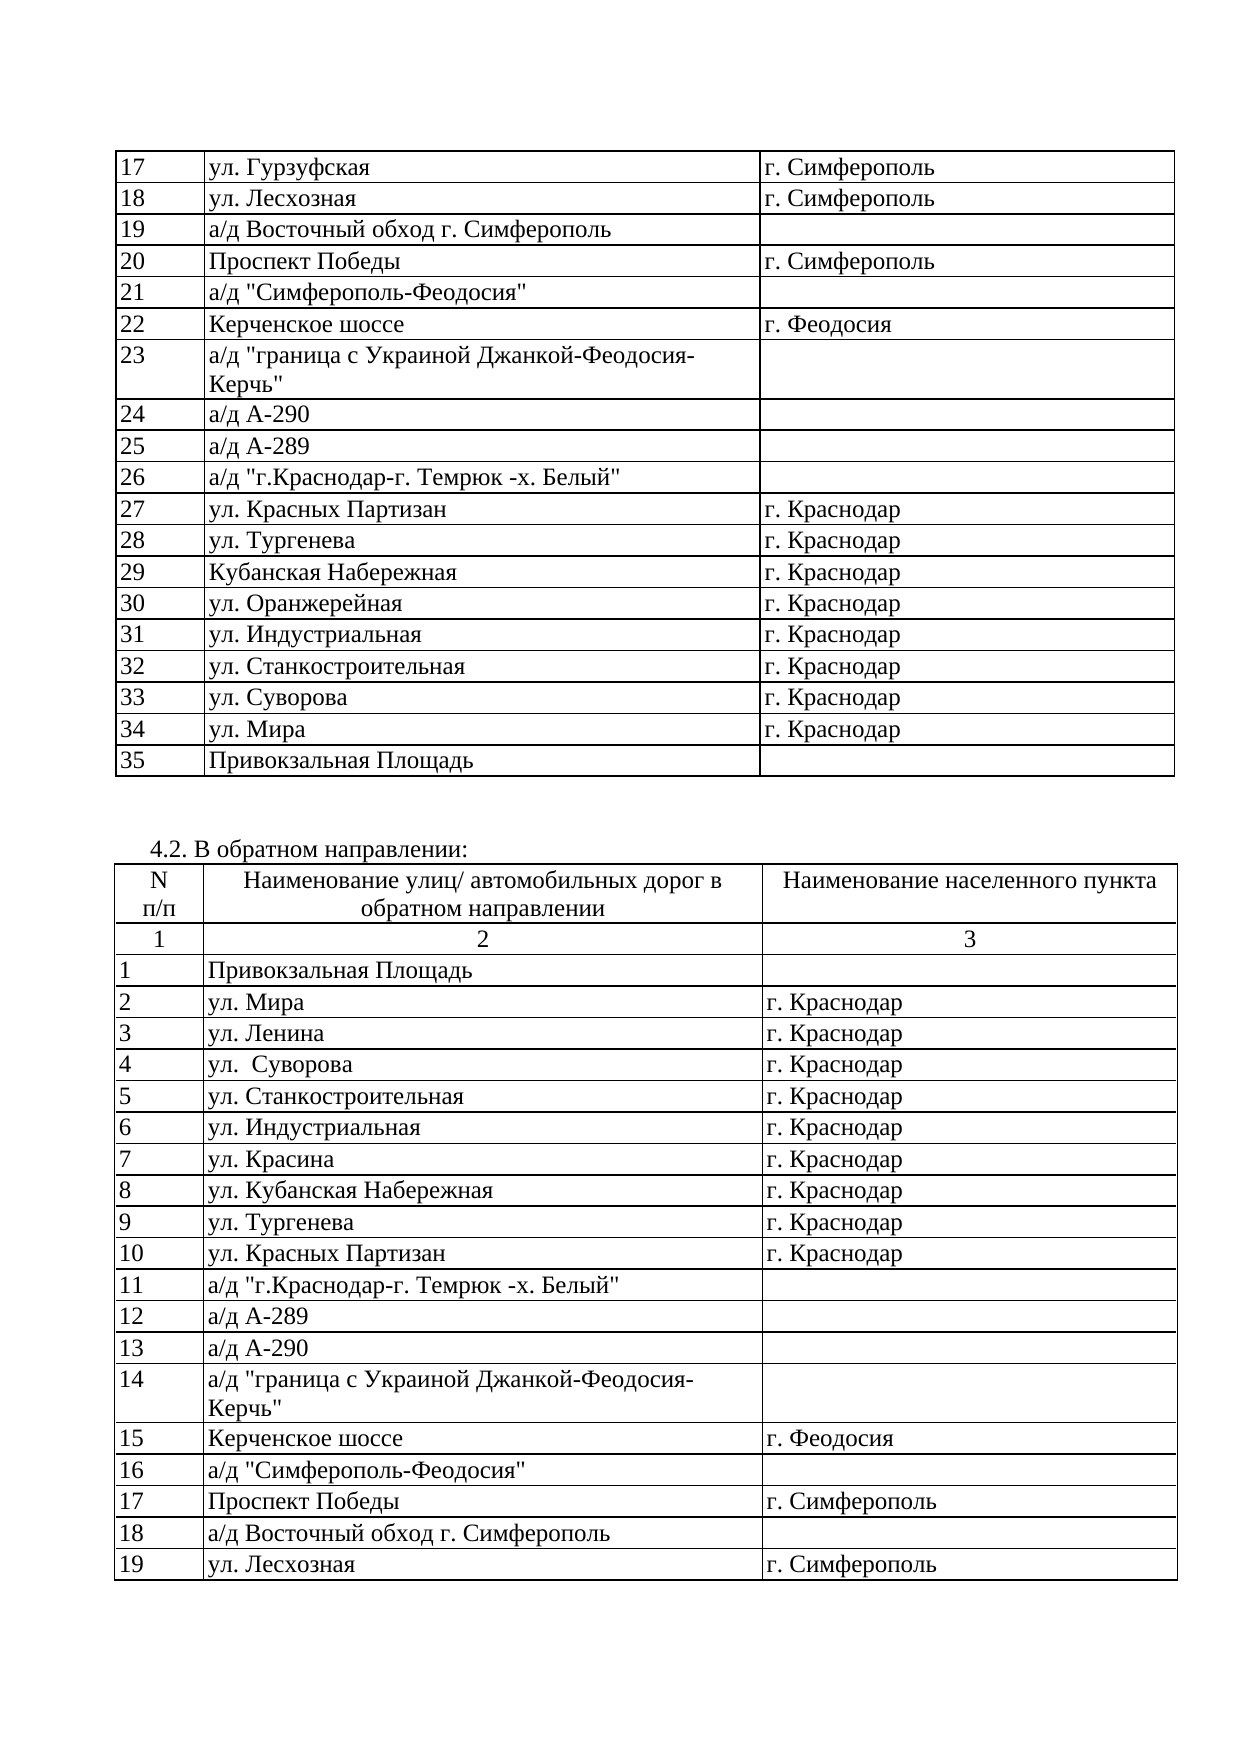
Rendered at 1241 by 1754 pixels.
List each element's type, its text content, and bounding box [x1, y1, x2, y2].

table_cell 25 [117, 431, 204, 461]
table_cell 21 [117, 277, 204, 307]
table_cell 15 [115, 1423, 203, 1453]
table_cell г. Симферополь [761, 246, 1174, 276]
table_cell 1 [115, 923, 203, 954]
table_cell 5 [115, 1081, 203, 1111]
table_cell 16 [115, 1454, 203, 1484]
table_cell [763, 1363, 1177, 1422]
table_cell 31 [117, 620, 204, 649]
table_cell 20 [117, 246, 204, 276]
table_cell 34 [117, 714, 204, 744]
table_cell а/д А-289 [205, 431, 759, 461]
table_cell [761, 400, 1174, 429]
table_cell ул. Суворова [205, 683, 759, 712]
table_cell ул. Оранжерейная [205, 588, 759, 618]
table_cell г. Симферополь [761, 183, 1174, 213]
table_cell 18 [115, 1517, 203, 1547]
table_cell а/д "граница с Украиной Джанкой-Феодосия-Керчь" [205, 340, 759, 398]
table_cell [763, 1300, 1177, 1331]
table_cell а/д Восточный обход г. Симферополь [204, 1518, 762, 1547]
table_cell г. Феодосия [761, 309, 1174, 339]
table_cell г. Краснодар [763, 1048, 1177, 1079]
table_header Наименование улиц/ автомобильных дорог в обратном направлении [204, 865, 762, 922]
table_cell 22 [117, 309, 204, 339]
table_cell г. Феодосия [763, 1422, 1177, 1453]
table_cell а/д А-290 [205, 400, 759, 429]
table_cell а/д Восточный обход г. Симферополь [205, 215, 759, 244]
table_cell Кубанская Набережная [205, 557, 759, 587]
table_cell г. Краснодар [761, 620, 1174, 649]
table_cell [761, 215, 1174, 244]
table_cell [763, 1331, 1177, 1363]
table_cell а/д "г.Краснодар-г. Темрюк -х. Белый" [204, 1270, 762, 1300]
table_cell а/д А-290 [204, 1333, 762, 1363]
table_cell а/д "граница с Украиной Джанкой-Феодосия-Керчь" [204, 1364, 762, 1422]
table_cell [761, 277, 1174, 307]
table_cell ул. Индустриальная [204, 1113, 762, 1142]
table_cell 2 [115, 986, 203, 1017]
table_cell 18 [117, 183, 204, 213]
table_cell г. Краснодар [763, 985, 1177, 1017]
table_cell ул. Красина [204, 1144, 762, 1174]
table_cell ул. Суворова [204, 1050, 762, 1079]
table_cell [761, 340, 1174, 398]
table_cell 23 [117, 340, 204, 398]
table_cell ул. Лесхозная [204, 1549, 762, 1579]
table_cell Проспект Победы [205, 246, 759, 276]
table_cell 13 [115, 1332, 203, 1363]
table_cell г. Краснодар [761, 683, 1174, 712]
table_cell г. Краснодар [761, 525, 1174, 555]
table_cell 17 [115, 1486, 203, 1516]
table_cell 27 [117, 494, 204, 524]
table_cell Проспект Победы [204, 1486, 762, 1516]
table_cell [763, 1268, 1177, 1300]
table_cell 32 [117, 651, 204, 681]
table_cell 3 [115, 1018, 203, 1048]
table_cell г. Краснодар [763, 1205, 1177, 1237]
table_cell ул. Мира [205, 714, 759, 744]
table_cell 8 [115, 1175, 203, 1205]
table_cell ул. Красных Партизан [205, 494, 759, 524]
table_cell Привокзальная Площадь [205, 746, 759, 775]
table_cell г. Симферополь [763, 1548, 1177, 1579]
table_cell ул. Станкостроительная [205, 651, 759, 681]
table_cell Привокзальная Площадь [204, 955, 762, 985]
table_cell [761, 462, 1174, 492]
table_cell [761, 431, 1174, 461]
table_cell г. Симферополь [761, 152, 1174, 181]
table_cell [763, 1516, 1177, 1547]
table_cell 17 [117, 152, 204, 181]
table_cell г. Краснодар [761, 714, 1174, 744]
table_header Наименование населенного пункта [763, 865, 1177, 922]
table_cell г. Симферополь [763, 1485, 1177, 1516]
table_cell ул. Станкостроительная [204, 1081, 762, 1111]
table_cell а/д А-289 [204, 1301, 762, 1331]
table_cell г. Краснодар [763, 1143, 1177, 1174]
table_header N п/п [115, 865, 203, 922]
table_cell 1 [115, 955, 203, 985]
table_cell 19 [117, 215, 204, 244]
table_cell ул. Тургенева [204, 1207, 762, 1237]
table_cell Керченское шоссе [205, 309, 759, 339]
table_cell 33 [117, 683, 204, 712]
table_cell [763, 1453, 1177, 1484]
table_cell ул. Гурзуфская [205, 152, 759, 181]
table_cell г. Краснодар [761, 494, 1174, 524]
table_cell ул. Кубанская Набережная [204, 1176, 762, 1205]
table_cell 19 [115, 1549, 203, 1579]
table_cell 35 [117, 746, 204, 775]
table_cell [763, 954, 1177, 985]
table_cell 14 [115, 1364, 203, 1422]
table_cell 3 [763, 922, 1177, 954]
table_cell ул. Красных Партизан [204, 1238, 762, 1268]
table_cell 29 [117, 557, 204, 587]
table_cell г. Краснодар [761, 557, 1174, 587]
table_cell 28 [117, 525, 204, 555]
table_cell 24 [117, 400, 204, 429]
table_cell 26 [117, 462, 204, 492]
table_cell [761, 746, 1174, 775]
table_cell 30 [117, 588, 204, 618]
table_cell 4 [115, 1049, 203, 1079]
table_cell г. Краснодар [761, 651, 1174, 681]
table_cell 6 [115, 1112, 203, 1142]
table_cell а/д "г.Краснодар-г. Темрюк -х. Белый" [205, 462, 759, 492]
table_cell Керченское шоссе [204, 1423, 762, 1453]
table_cell ул. Ленина [204, 1018, 762, 1048]
table_cell 9 [115, 1206, 203, 1237]
table_cell ул. Мира [204, 987, 762, 1017]
table_cell а/д "Симферополь-Феодосия" [205, 277, 759, 307]
table_cell г. Краснодар [763, 1017, 1177, 1048]
table_cell 12 [115, 1301, 203, 1331]
table_cell 11 [115, 1269, 203, 1300]
table_cell 7 [115, 1144, 203, 1174]
table_cell ул. Тургенева [205, 525, 759, 555]
text 4.2. В обратном направлении: [150, 834, 1090, 863]
table_cell г. Краснодар [763, 1111, 1177, 1142]
table_cell ул. Индустриальная [205, 620, 759, 649]
table_cell 2 [204, 924, 762, 954]
table_cell г. Краснодар [763, 1237, 1177, 1268]
table_cell 10 [115, 1238, 203, 1268]
table_cell а/д "Симферополь-Феодосия" [204, 1455, 762, 1484]
table_cell г. Краснодар [763, 1080, 1177, 1111]
table_cell ул. Лесхозная [205, 183, 759, 213]
table_cell г. Краснодар [761, 588, 1174, 618]
table_cell г. Краснодар [763, 1174, 1177, 1205]
